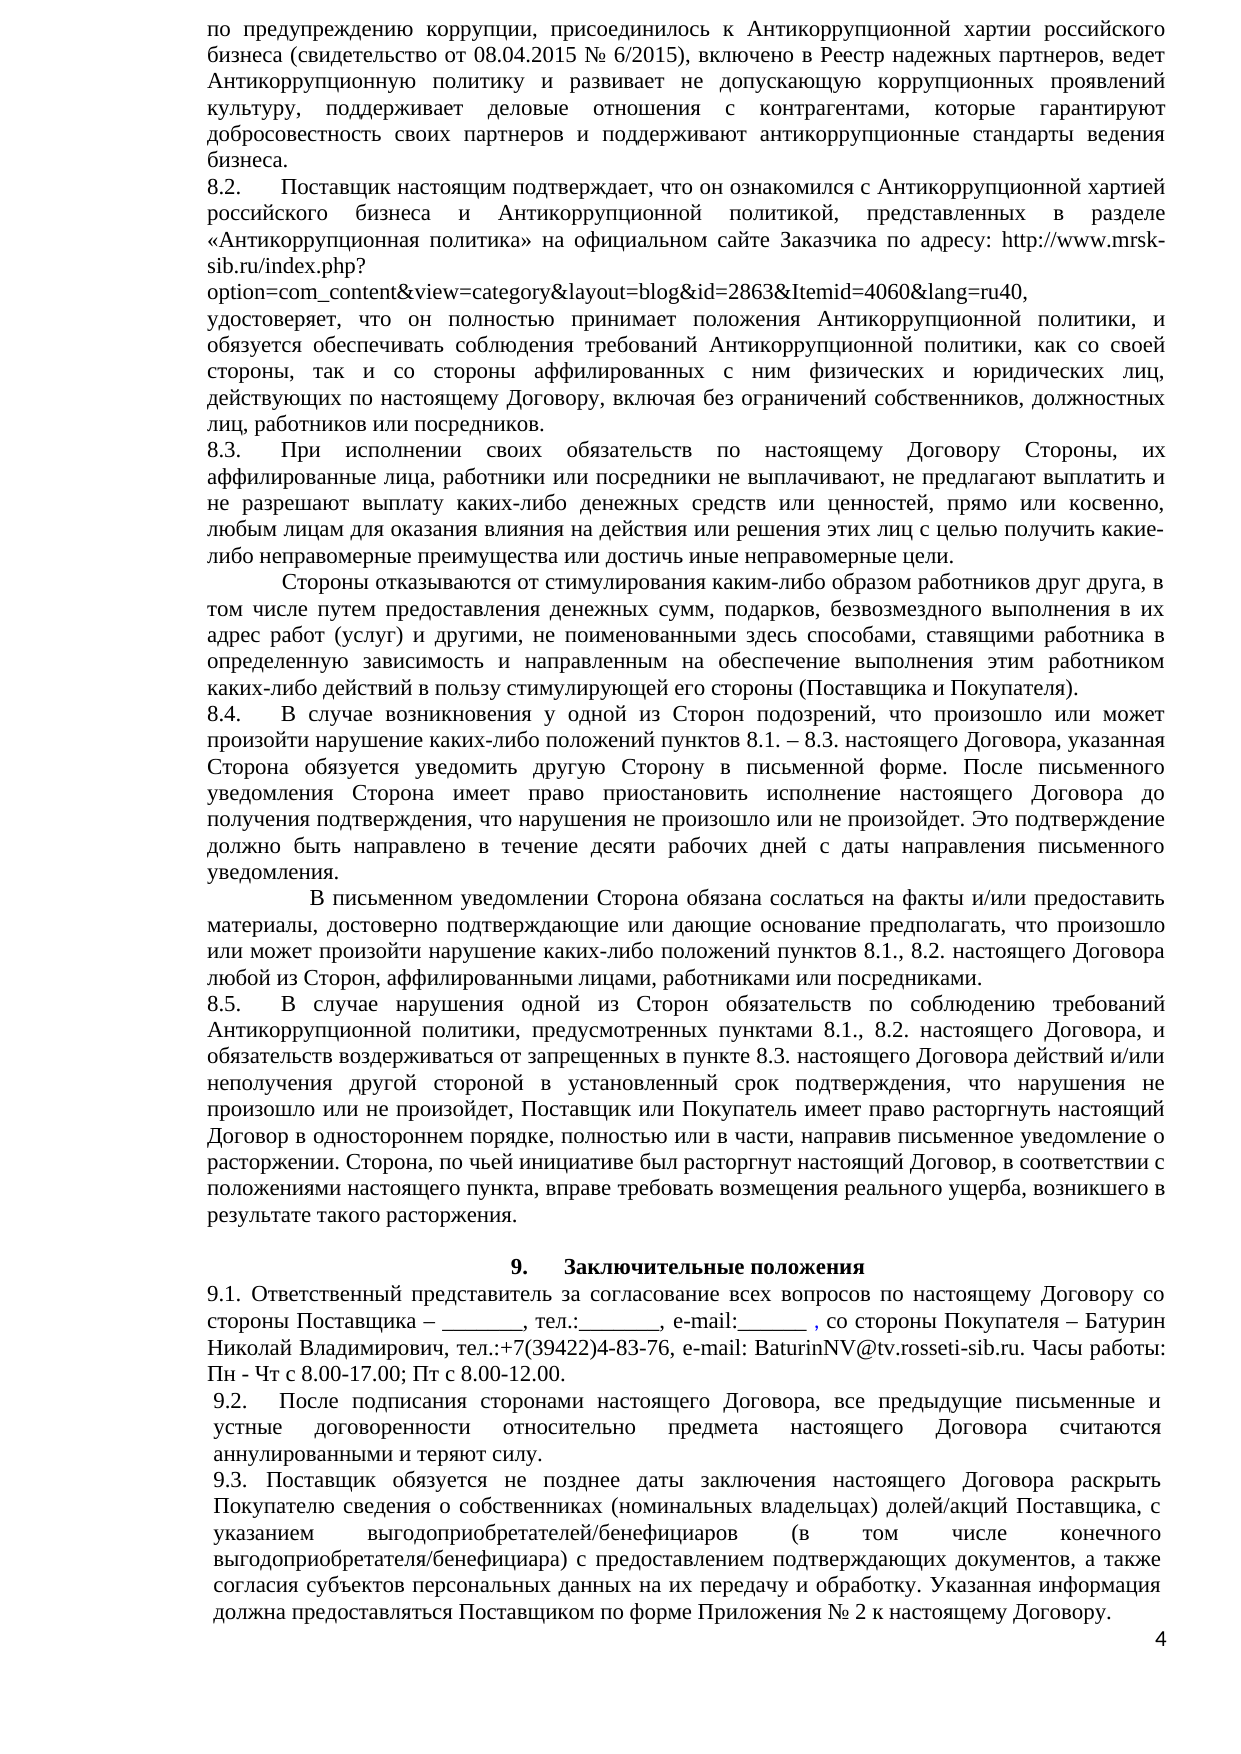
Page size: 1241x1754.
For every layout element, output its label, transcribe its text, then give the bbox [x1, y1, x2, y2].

list Поставщик обязуется не позднее даты заключения настоящего Договора раскрыть Покупателю сведения о собственниках (номинальных владельцах) долей/акций Поставщика, с указанием выгодоприобретателей/бенефициаров (в том числе конечного выгодоприобретателя/бенефициара) с предоставлением подтверждающих документов, а также согласия субъектов персональных данных на их передачу и обработку. Указанная информация должна предоставляться Поставщиком по форме Приложения № 2 к настоящему Договору. [213, 1466, 1162, 1624]
list При исполнении своих обязательств по настоящему Договору Стороны, их аффилированные лица, работники или посредники не выплачивают, не предлагают выплатить и не разрешают выплату каких-либо денежных средств или ценностей, прямо или косвенно, любым лицам для оказания влияния на действия или решения этих лиц с целью получить какие-либо неправомерные преимущества или достичь иные неправомерные цели. [207, 436, 1167, 568]
list В случае нарушения одной из Сторон обязательств по соблюдению требований Антикоррупционной политики, предусмотренных пунктами 8.1., 8.2. настоящего Договора, и обязательств воздерживаться от запрещенных в пункте 8.3. настоящего Договора действий и/или неполучения другой стороной в установленный срок подтверждения, что нарушения не произошло или не произойдет, Поставщик или Покупатель имеет право расторгнуть настоящий Договор в одностороннем порядке, полностью или в части, направив письменное уведомление о расторжении. Сторона, по чьей инициативе был расторгнут настоящий Договор, в соответствии с положениями настоящего пункта, вправе требовать возмещения реального ущерба, возникшего в результате такого расторжения. [207, 990, 1167, 1227]
list Поставщик настоящим подтверждает, что он ознакомился с Антикоррупционной хартией российского бизнеса и Антикоррупционной политикой, представленных в разделе «Антикоррупционная политика» на официальном сайте Заказчика по адресу: http://www.mrsk-sib.ru/index.php?option=com_content&view=category&layout=blog&id=2863&Itemid=4060&lang=ru40, удостоверяет, что он полностью принимает положения Антикоррупционной политики, и обязуется обеспечивать соблюдения требований Антикоррупционной политики, как со своей стороны, так и со стороны аффилированных с ним физических и юридических лиц, действующих по настоящему Договору, включая без ограничений собственников, должностных лиц, работников или посредников. [207, 173, 1167, 436]
text Стороны отказываются от стимулирования каким-либо образом работников друг друга, в том числе путем предоставления денежных сумм, подарков, безвозмездного выполнения в их адрес работ (услуг) и другими, не поименованными здесь способами, ставящими работника в определенную зависимость и направленным на обеспечение выполнения этим работником каких-либо действий в пользу стимулирующей его стороны (Поставщика и Покупателя). [207, 568, 1167, 700]
list В случае возникновения у одной из Сторон подозрений, что произошло или может произойти нарушение каких-либо положений пунктов 8.1. – 8.3. настоящего Договора, указанная Сторона обязуется уведомить другую Сторону в письменной форме. После письменного уведомления Сторона имеет право приостановить исполнение настоящего Договора до получения подтверждения, что нарушения не произошло или не произойдет. Это подтверждение должно быть направлено в течение десяти рабочих дней с даты направления письменного уведомления. [207, 700, 1167, 884]
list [207, 15, 1167, 173]
list Ответственный представитель за согласование всех вопросов по настоящему Договору со стороны Поставщика – _______, тел.:_______, e-mail:______ , со стороны Покупателя – Батурин Николай Владимирович, тел.:+7(39422)4-83-76, e-mail: BaturinNV@tv.rosseti-sib.ru. Часы работы: Пн - Чт с 8.00-17.00; Пт с 8.00-12.00. [207, 1280, 1167, 1387]
text В письменном уведомлении Сторона обязана сослаться на факты и/или предоставить материалы, достоверно подтверждающие или дающие основание предполагать, что произошло или может произойти нарушение каких-либо положений пунктов 8.1., 8.2. настоящего Договора любой из Сторон, аффилированными лицами, работниками или посредниками. [207, 884, 1167, 990]
list После подписания сторонами настоящего Договора, все предыдущие письменные и устные договоренности относительно предмета настоящего Договора считаются аннулированными и теряют силу. [213, 1387, 1162, 1466]
list Заключительные положения [213, 1253, 1162, 1280]
